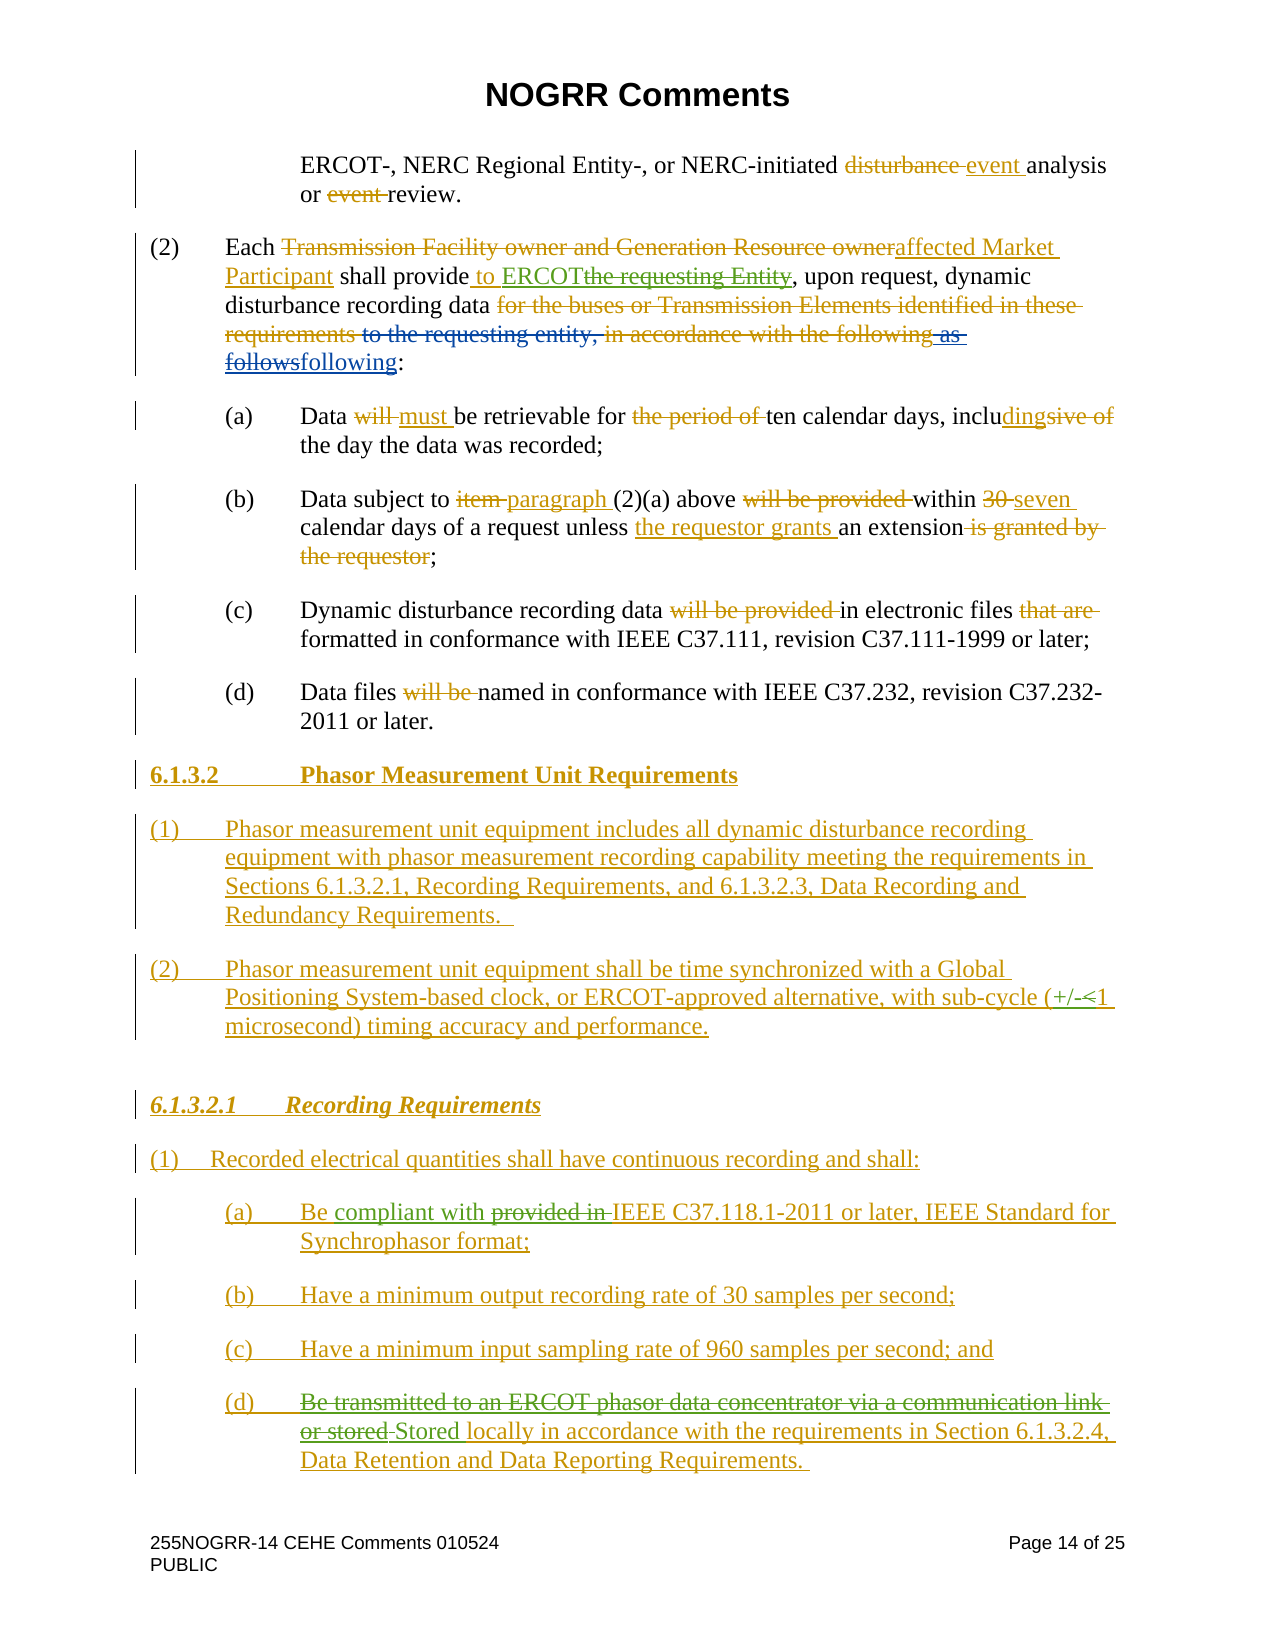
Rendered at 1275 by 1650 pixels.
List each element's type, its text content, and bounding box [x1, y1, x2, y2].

list (b) Data subject to (2)(a) above within calendar days of a request unless an extension; [225, 484, 1125, 570]
list (a) Data be retrievable for ten calendar days, inclu the day the data was recorded; [225, 401, 1125, 459]
list (2) Each shall provide, upon request, dynamic disturbance recording data : [150, 232, 1125, 376]
list (d) Data files named in conformance with IEEE C37.232, revision C37.232-2011 or later. [225, 677, 1125, 735]
list (c) Dynamic disturbance recording data in electronic files formatted in conformance with IEEE C37.111, revision C37.111-1999 or later; [225, 595, 1125, 652]
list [225, 150, 1125, 207]
